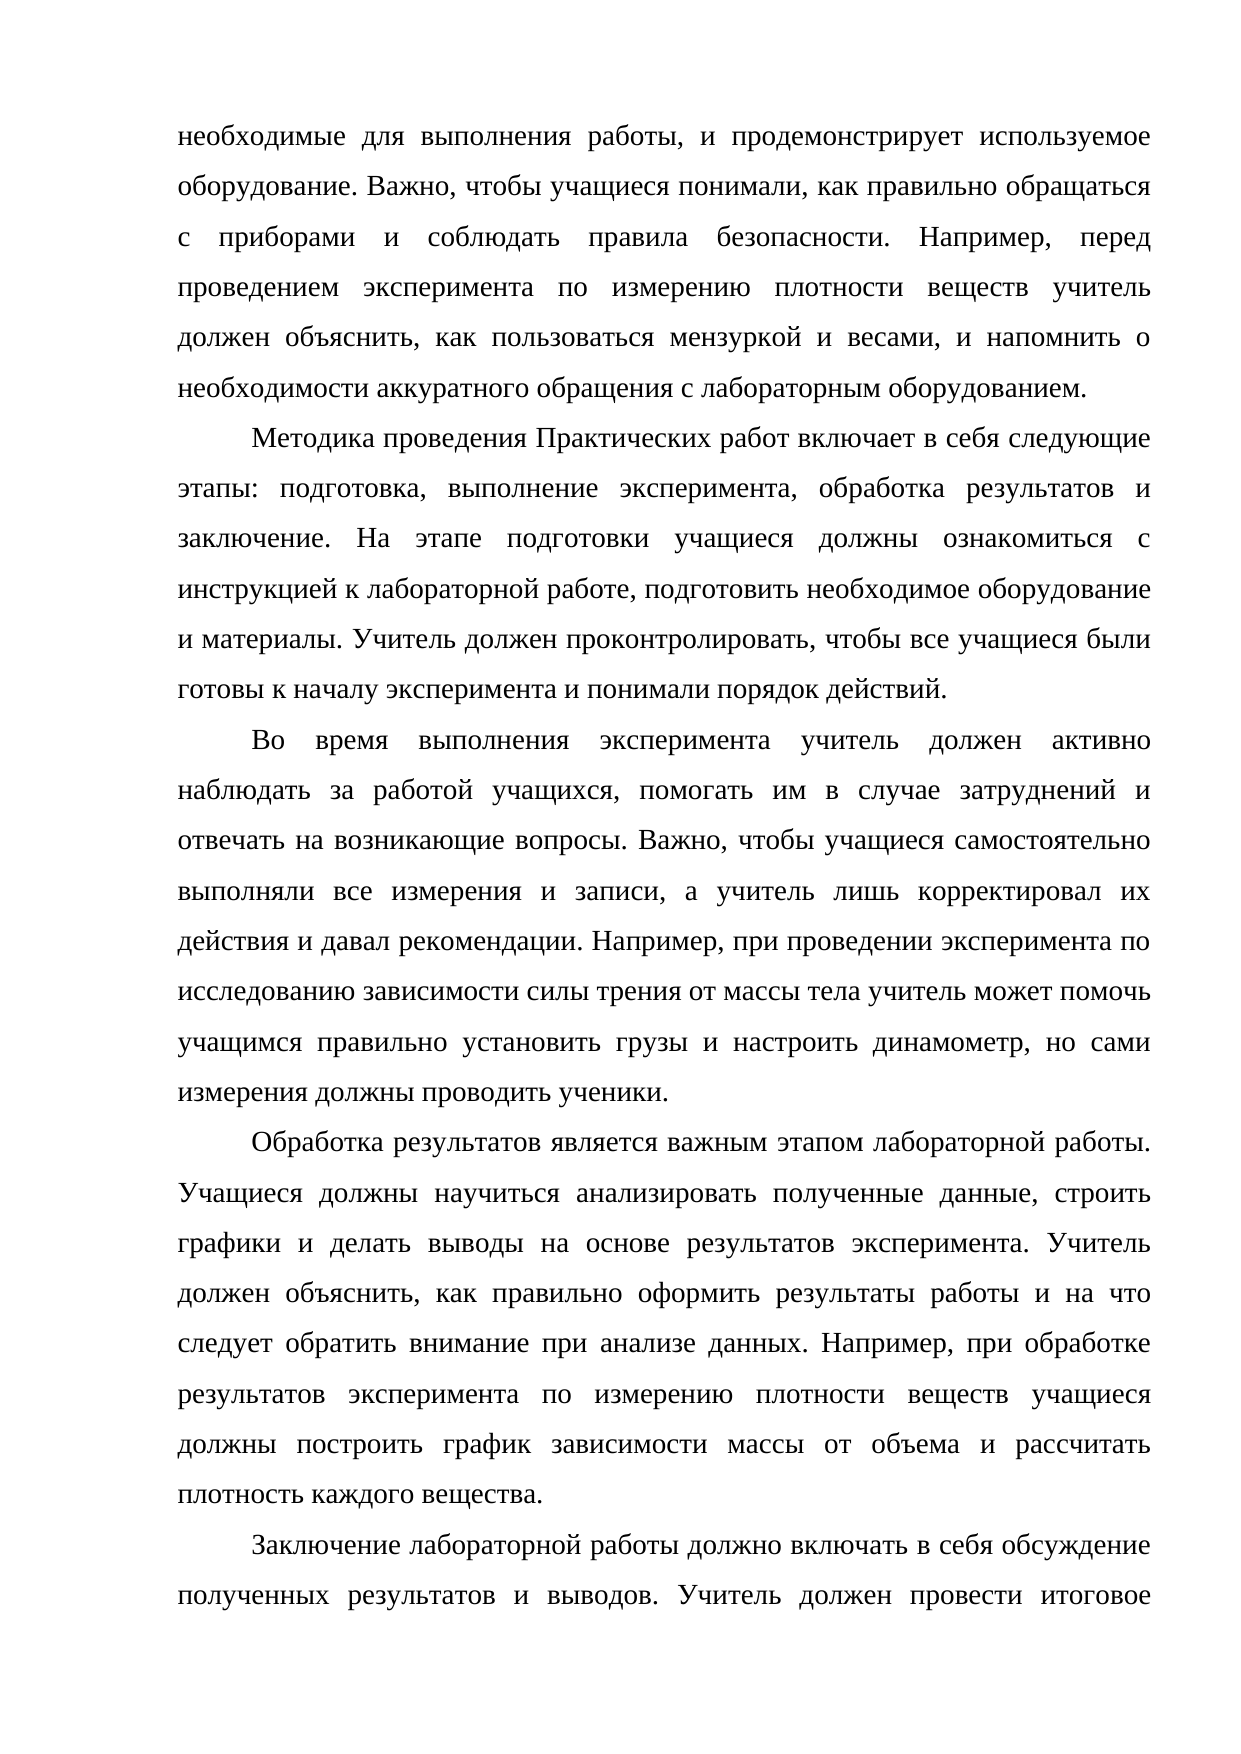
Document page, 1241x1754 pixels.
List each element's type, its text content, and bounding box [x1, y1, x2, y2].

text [177, 118, 1152, 403]
text Обработка результатов является важным этапом лабораторной работы. Учащиеся должны научиться анализировать полученные данные, строить графики и делать выводы на основе результатов эксперимента. Учитель должен объяснить, как правильно оформить результаты работы и на что следует обратить внимание при анализе данных. Например, при обработке результатов эксперимента по измерению плотности веществ учащиеся должны построить график зависимости массы от объема и рассчитать плотность каждого вещества. [177, 1124, 1152, 1510]
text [177, 1527, 1152, 1611]
text Во время выполнения эксперимента учитель должен активно наблюдать за работой учащихся, помогать им в случае затруднений и отвечать на возникающие вопросы. Важно, чтобы учащиеся самостоятельно выполняли все измерения и записи, а учитель лишь корректировал их действия и давал рекомендации. Например, при проведении эксперимента по исследованию зависимости силы трения от массы тела учитель может помочь учащимся правильно установить грузы и настроить динамометр, но сами измерения должны проводить ученики. [177, 722, 1152, 1108]
text Методика проведения Практических работ включает в себя следующие этапы: подготовка, выполнение эксперимента, обработка результатов и заключение. На этапе подготовки учащиеся должны ознакомиться с инструкцией к лабораторной работе, подготовить необходимое оборудование и материалы. Учитель должен проконтролировать, чтобы все учащиеся были готовы к началу эксперимента и понимали порядок действий. [177, 420, 1152, 705]
